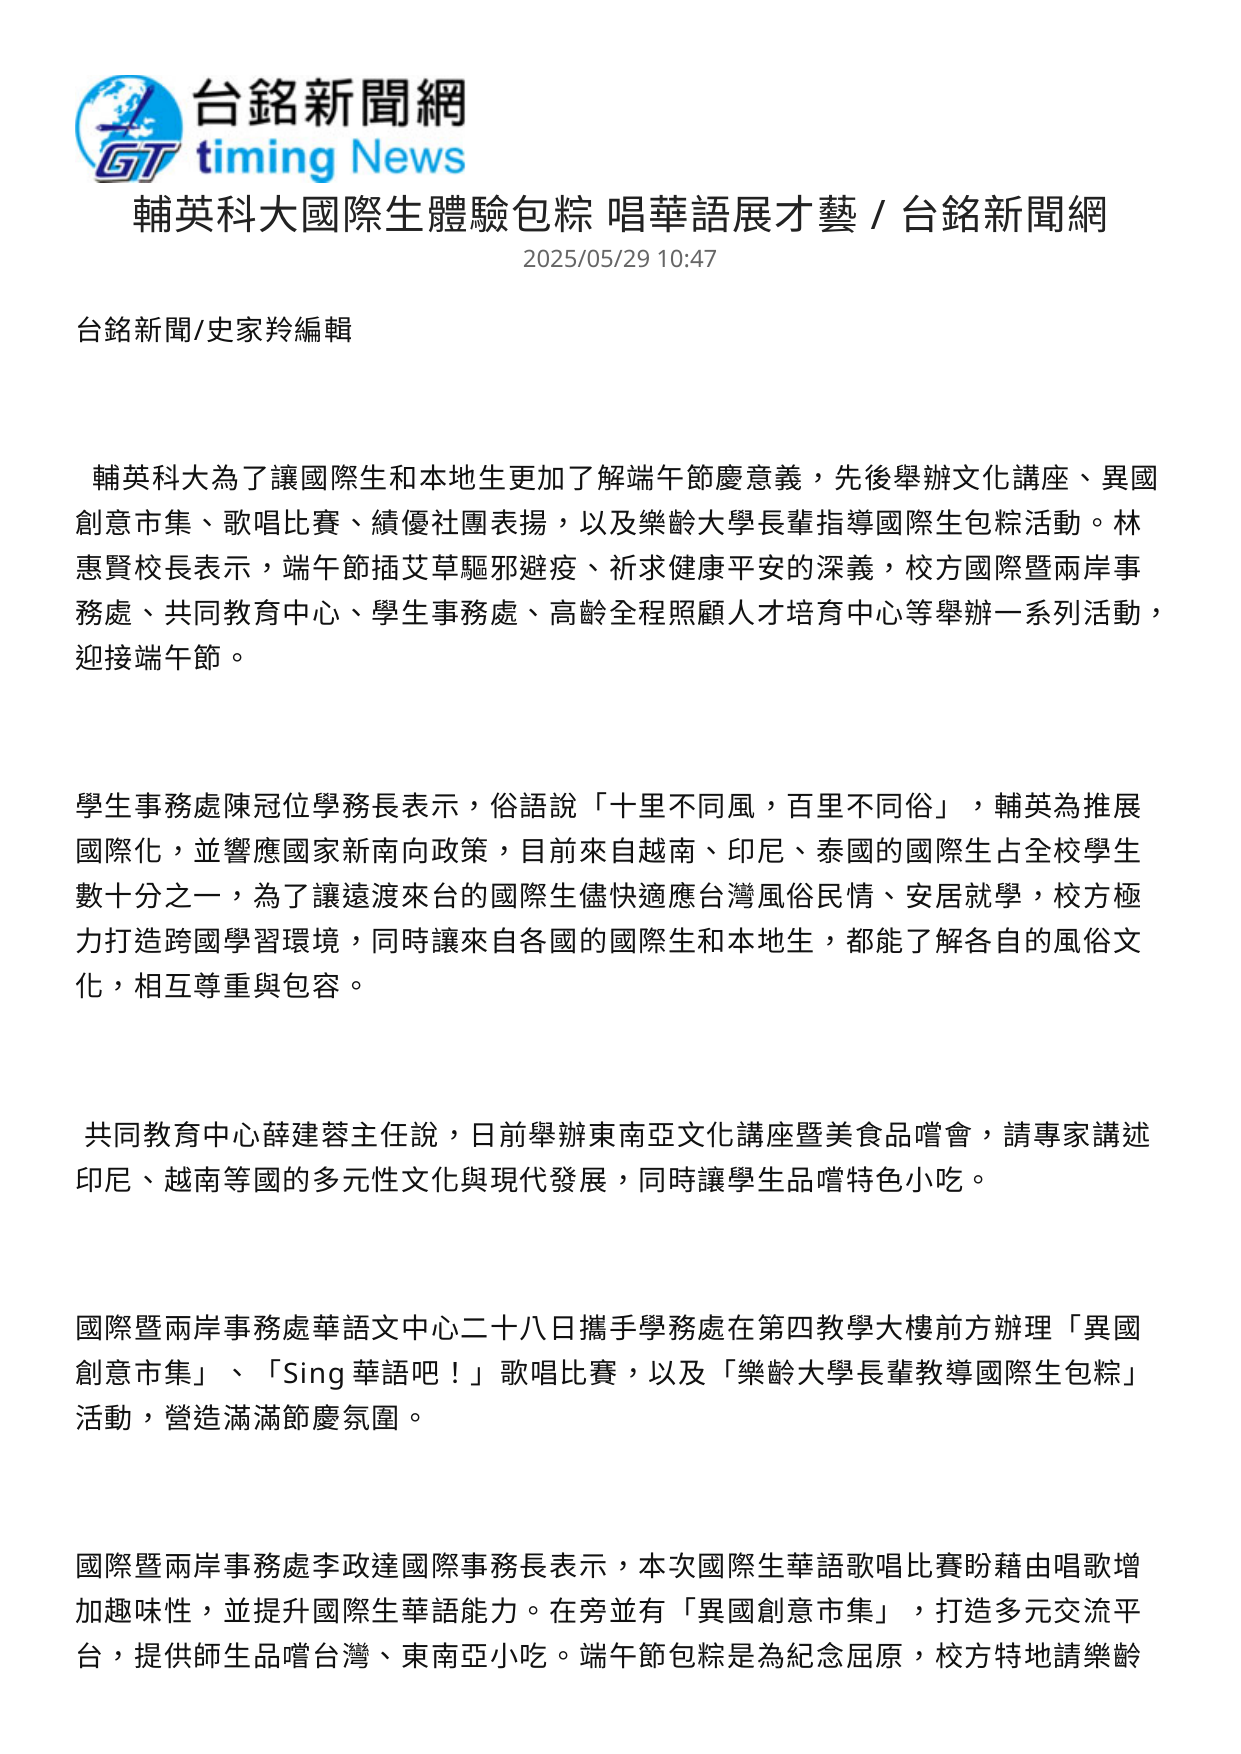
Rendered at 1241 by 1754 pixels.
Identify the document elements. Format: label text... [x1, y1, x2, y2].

text 2025/05/29 10:47 [75, 241, 1165, 274]
text 輔英科大為了讓國際生和本地生更加了解端午節慶意義，先後舉辦文化講座、異國創意市集、歌唱比賽、績優社團表揚，以及樂齡大學長輩指導國際生包粽活動。林惠賢校長表示，端午節插艾草驅邪避疫、祈求健康平安的深義，校方國際暨兩岸事務處、共同教育中心、學生事務處、高齡全程照顧人才培育中心等舉辦一系列活動，迎接端午節。 [75, 452, 1165, 677]
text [75, 1540, 1165, 1675]
text 學生事務處陳冠位學務長表示，俗語說「十里不同風，百里不同俗」，輔英為推展國際化，並響應國家新南向政策，目前來自越南、印尼、泰國的國際生占全校學生數十分之一，為了讓遠渡來台的國際生儘快適應台灣風俗民情、安居就學，校方極力打造跨國學習環境，同時讓來自各國的國際生和本地生，都能了解各自的風俗文化，相互尊重與包容。 [75, 780, 1165, 1005]
subtitle 輔英科大國際生體驗包粽 唱華語展才藝 / 台銘新聞網 [75, 182, 1165, 241]
picture [316, 152, 328, 168]
text 共同教育中心薛建蓉主任說，日前舉辦東南亞文化講座暨美食品嚐會，請專家講述印尼、越南等國的多元性文化與現代發展，同時讓學生品嚐特色小吃。 [75, 1108, 1165, 1198]
text 國際暨兩岸事務處華語文中心二十八日攜手學務處在第四教學大樓前方辦理「異國創意市集」、「Sing華語吧！」歌唱比賽，以及「樂齡大學長輩教導國際生包粽」活動，營造滿滿節慶氛圍。 [75, 1302, 1165, 1437]
text 台銘新聞/史家羚編輯 [75, 303, 1165, 348]
picture [75, 75, 465, 183]
